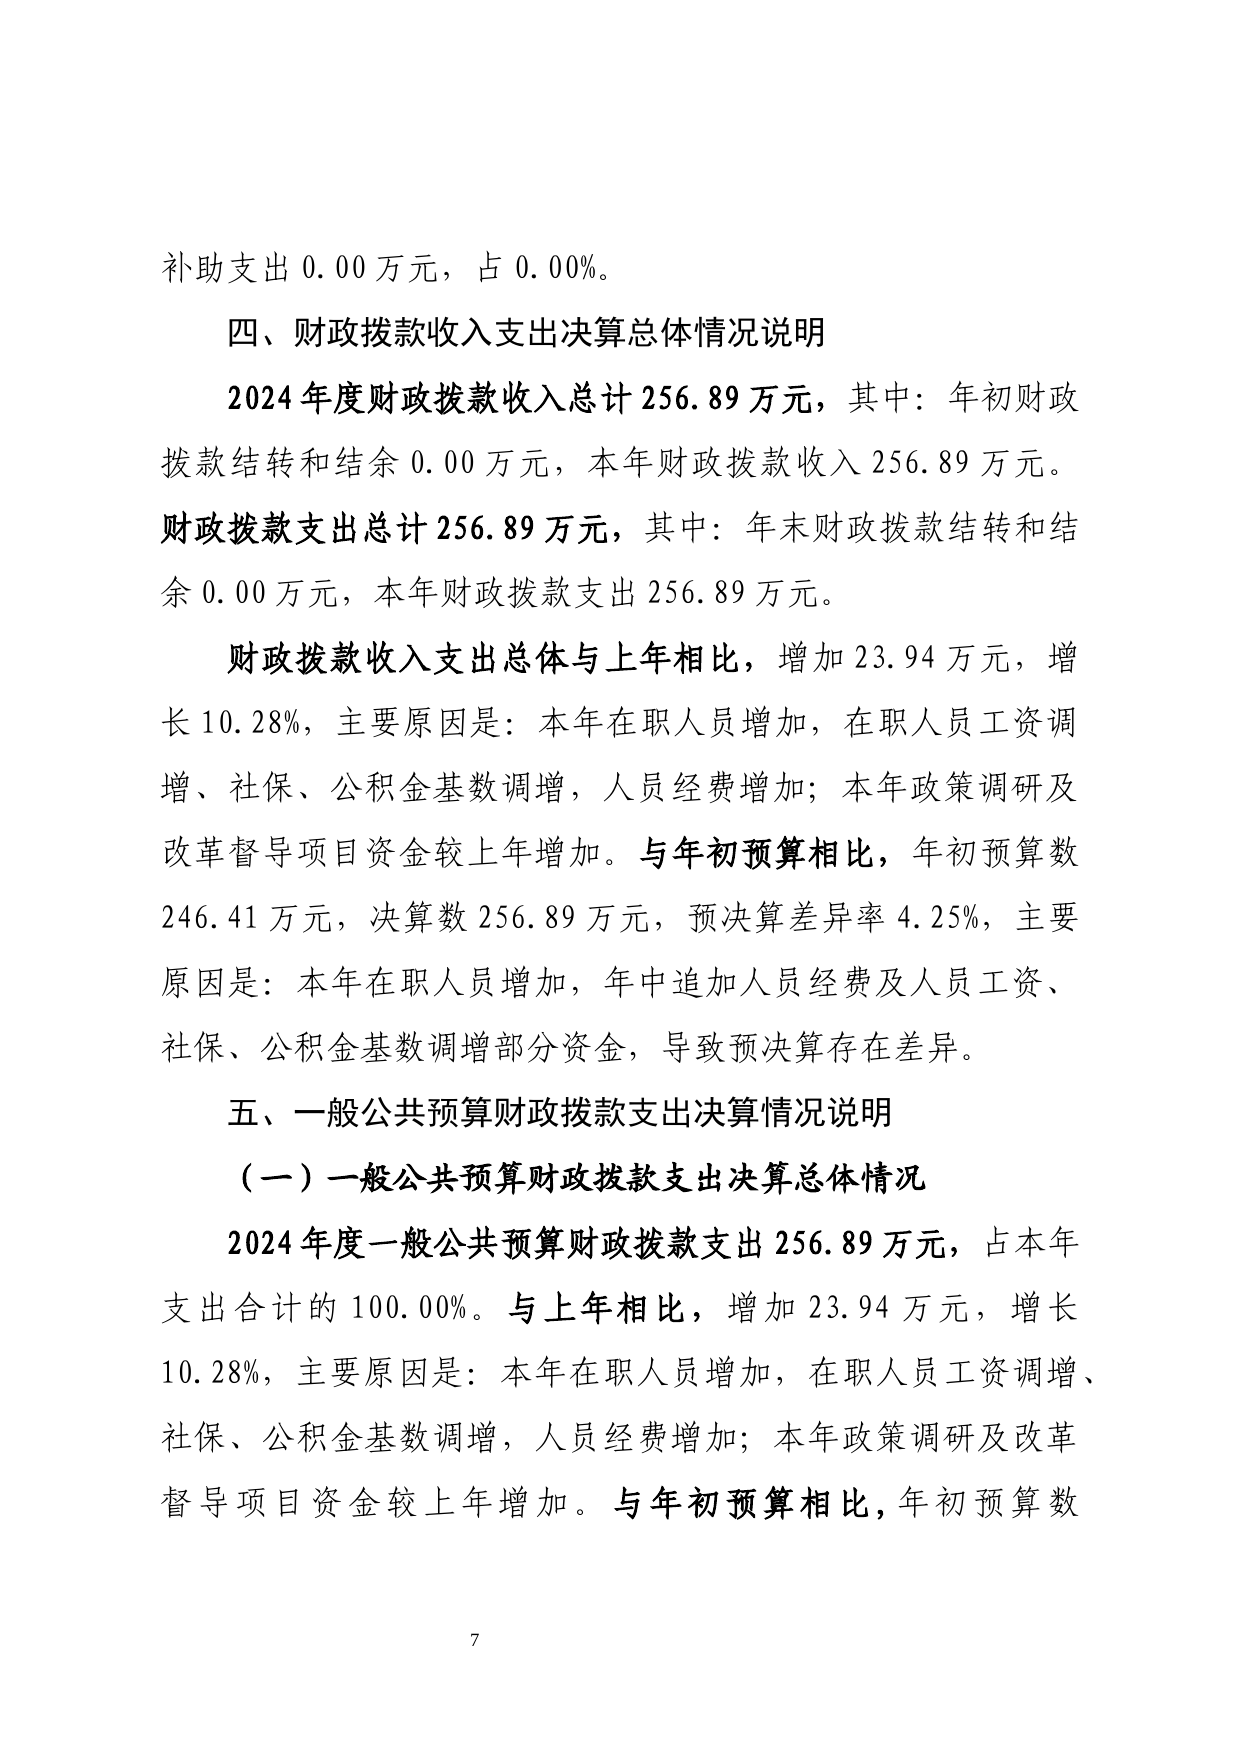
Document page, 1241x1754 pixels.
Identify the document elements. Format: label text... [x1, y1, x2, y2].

text 四、财政拨款收入支出决算总体情况说明 [159, 298, 1081, 363]
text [159, 233, 1081, 298]
text （一）一般公共预算财政拨款支出决算总体情况 [159, 1143, 1081, 1208]
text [159, 1208, 1081, 1533]
text 五、一般公共预算财政拨款支出决算情况说明 [159, 1078, 1081, 1143]
text 财政拨款收入支出总体与上年相比，增加23.94万元，增长10.28%，主要原因是：本年在职人员增加，在职人员工资调增、社保、公积金基数调增，人员经费增加；本年政策调研及改革督导项目资金较上年增加。与年初预算相比，年初预算数246.41万元，决算数256.89万元，预决算差异率4.25%，主要原因是：本年在职人员增加，年中追加人员经费及人员工资、社保、公积金基数调增部分资金，导致预决算存在差异。 [159, 623, 1081, 1078]
text 2024年度财政拨款收入总计256.89万元，其中：年初财政拨款结转和结余0.00万元，本年财政拨款收入256.89万元。财政拨款支出总计256.89万元，其中：年末财政拨款结转和结余0.00万元，本年财政拨款支出256.89万元。 [159, 363, 1081, 623]
